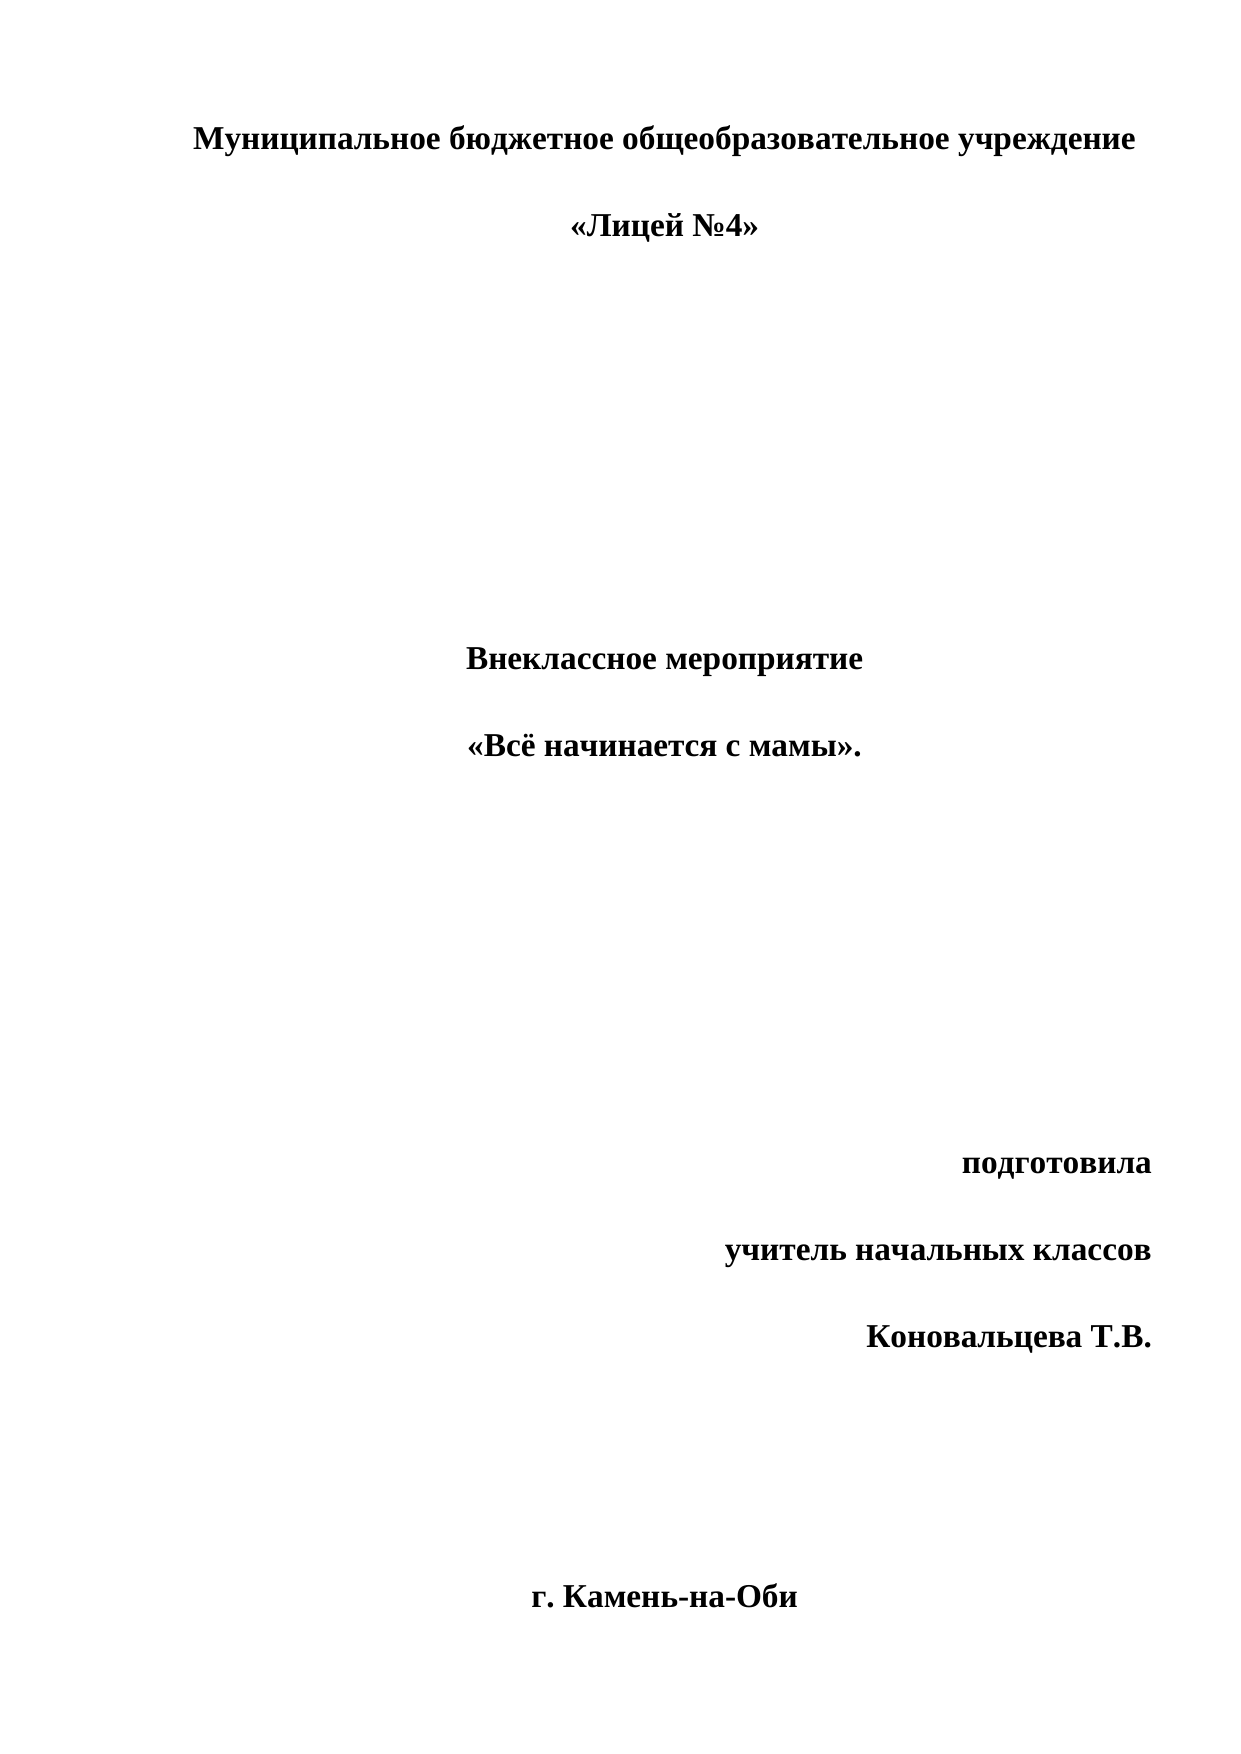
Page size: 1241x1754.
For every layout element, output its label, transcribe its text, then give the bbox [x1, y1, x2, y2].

text «Лицей №4» [177, 205, 1152, 243]
text Муниципальное бюджетное общеобразовательное учреждение [177, 118, 1152, 156]
text подготовила [177, 1143, 1152, 1181]
text Коновальцева Т.В. [177, 1316, 1152, 1354]
text «Всё начинается с мамы». [177, 725, 1152, 763]
text Внеклассное мероприятие [177, 638, 1152, 676]
text г. Камень-на-Оби [177, 1576, 1152, 1614]
text учитель начальных классов [177, 1229, 1152, 1268]
